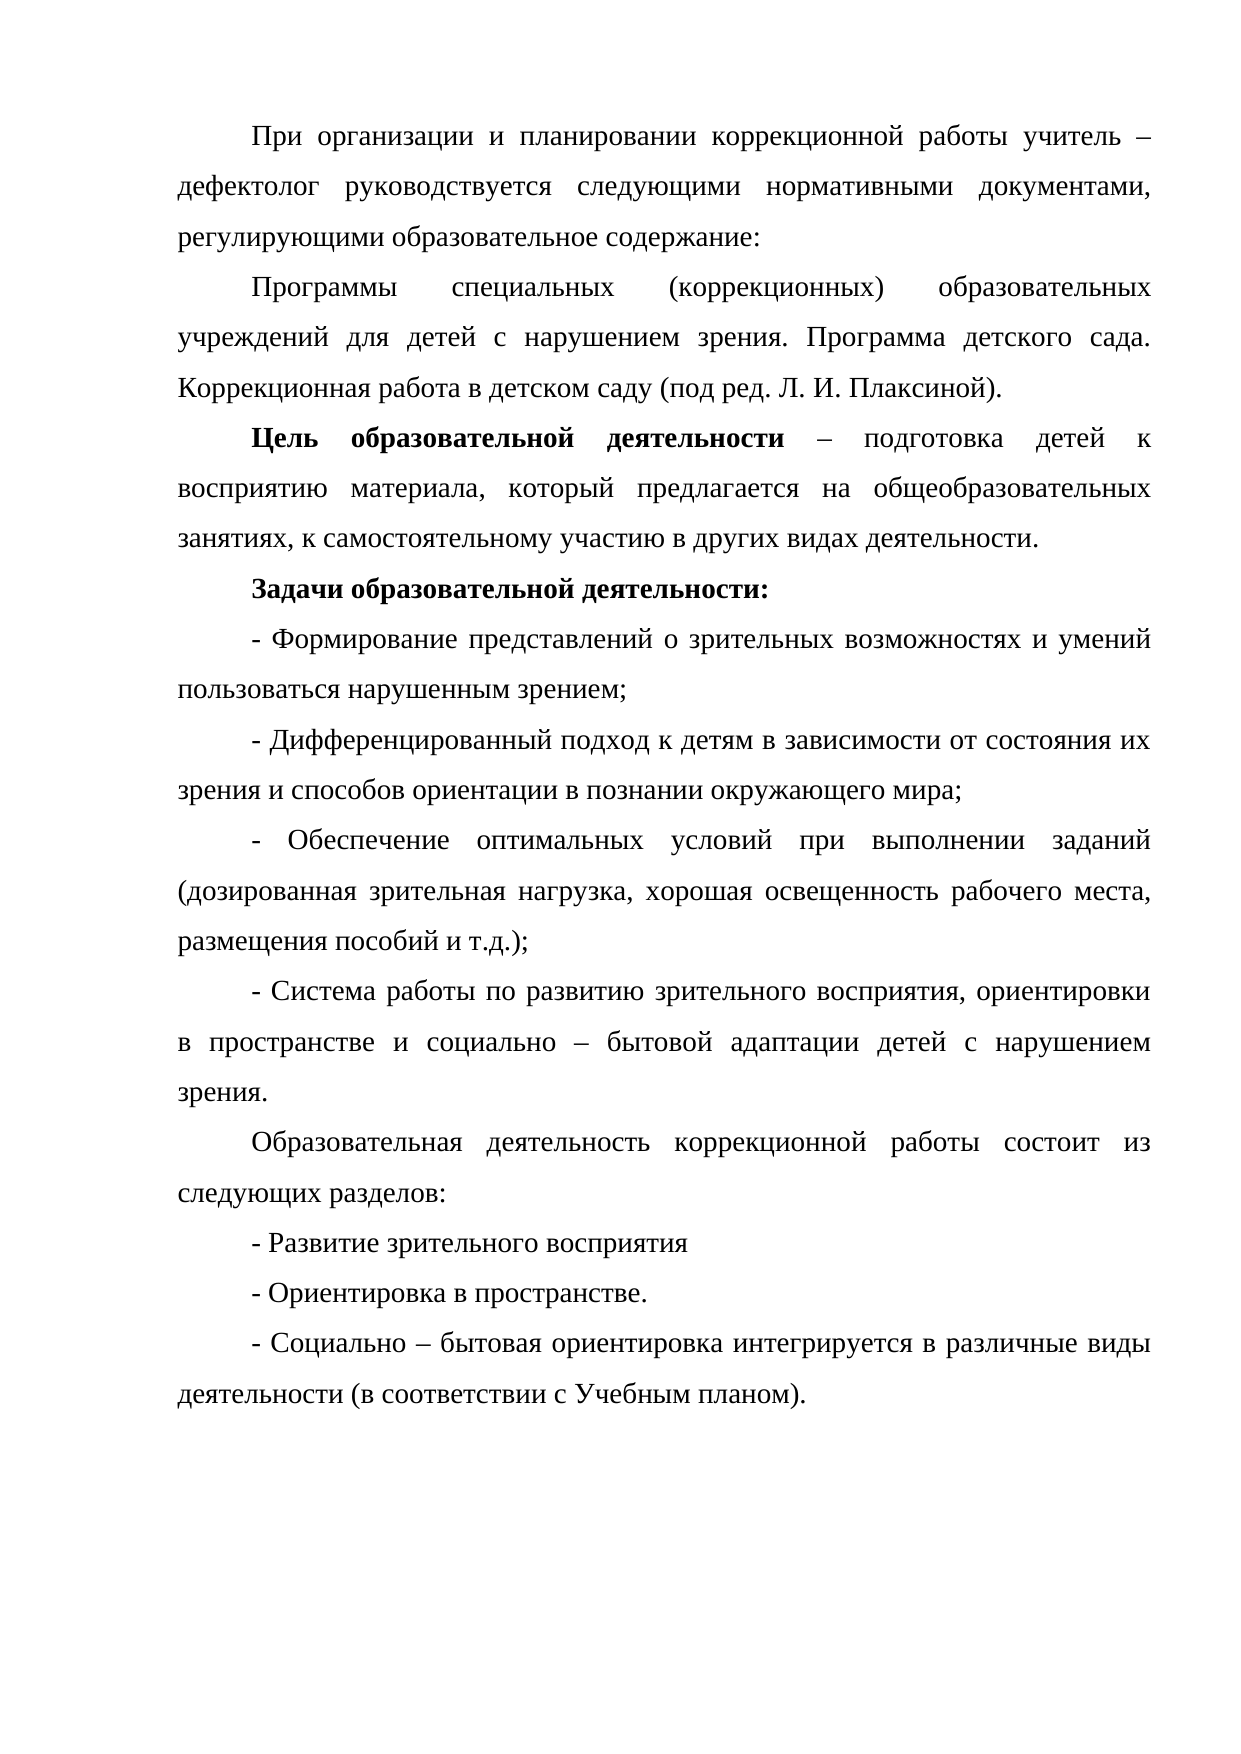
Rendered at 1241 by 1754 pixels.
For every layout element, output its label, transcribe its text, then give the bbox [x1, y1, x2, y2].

text - Развитие зрительного восприятия [177, 1225, 1152, 1258]
text - Дифференцированный подход к детям в зависимости от состояния их зрения и способов ориентации в познании окружающего мира; [177, 722, 1152, 806]
text - Формирование представлений о зрительных возможностях и умений пользоваться нарушенным зрением; [177, 621, 1152, 705]
text - Ориентировка в пространстве. [177, 1275, 1152, 1309]
text При организации и планировании коррекционной работы учитель – дефектолог руководствуется следующими нормативными документами, регулирующими образовательное содержание: [177, 118, 1152, 252]
text Задачи образовательной деятельности: [177, 571, 1152, 604]
text - Обеспечение оптимальных условий при выполнении заданий (дозированная зрительная нагрузка, хорошая освещенность рабочего места, размещения пособий и т.д.); [177, 822, 1152, 957]
text - Система работы по развитию зрительного восприятия, ориентировки в пространстве и социально – бытовой адаптации детей с нарушением зрения. [177, 973, 1152, 1108]
text Образовательная деятельность коррекционной работы состоит из следующих разделов: [177, 1124, 1152, 1208]
text Цель образовательной деятельности – подготовка детей к восприятию материала, который предлагается на общеобразовательных занятиях, к самостоятельному участию в других видах деятельности. [177, 420, 1152, 554]
text Программы специальных (коррекционных) образовательных учреждений для детей с нарушением зрения. Программа детского сада. Коррекционная работа в детском саду (под ред. Л. И. Плаксиной). [177, 269, 1152, 403]
text - Социально – бытовая ориентировка интегрируется в различные виды деятельности (в соответствии с Учебным планом). [177, 1326, 1152, 1409]
